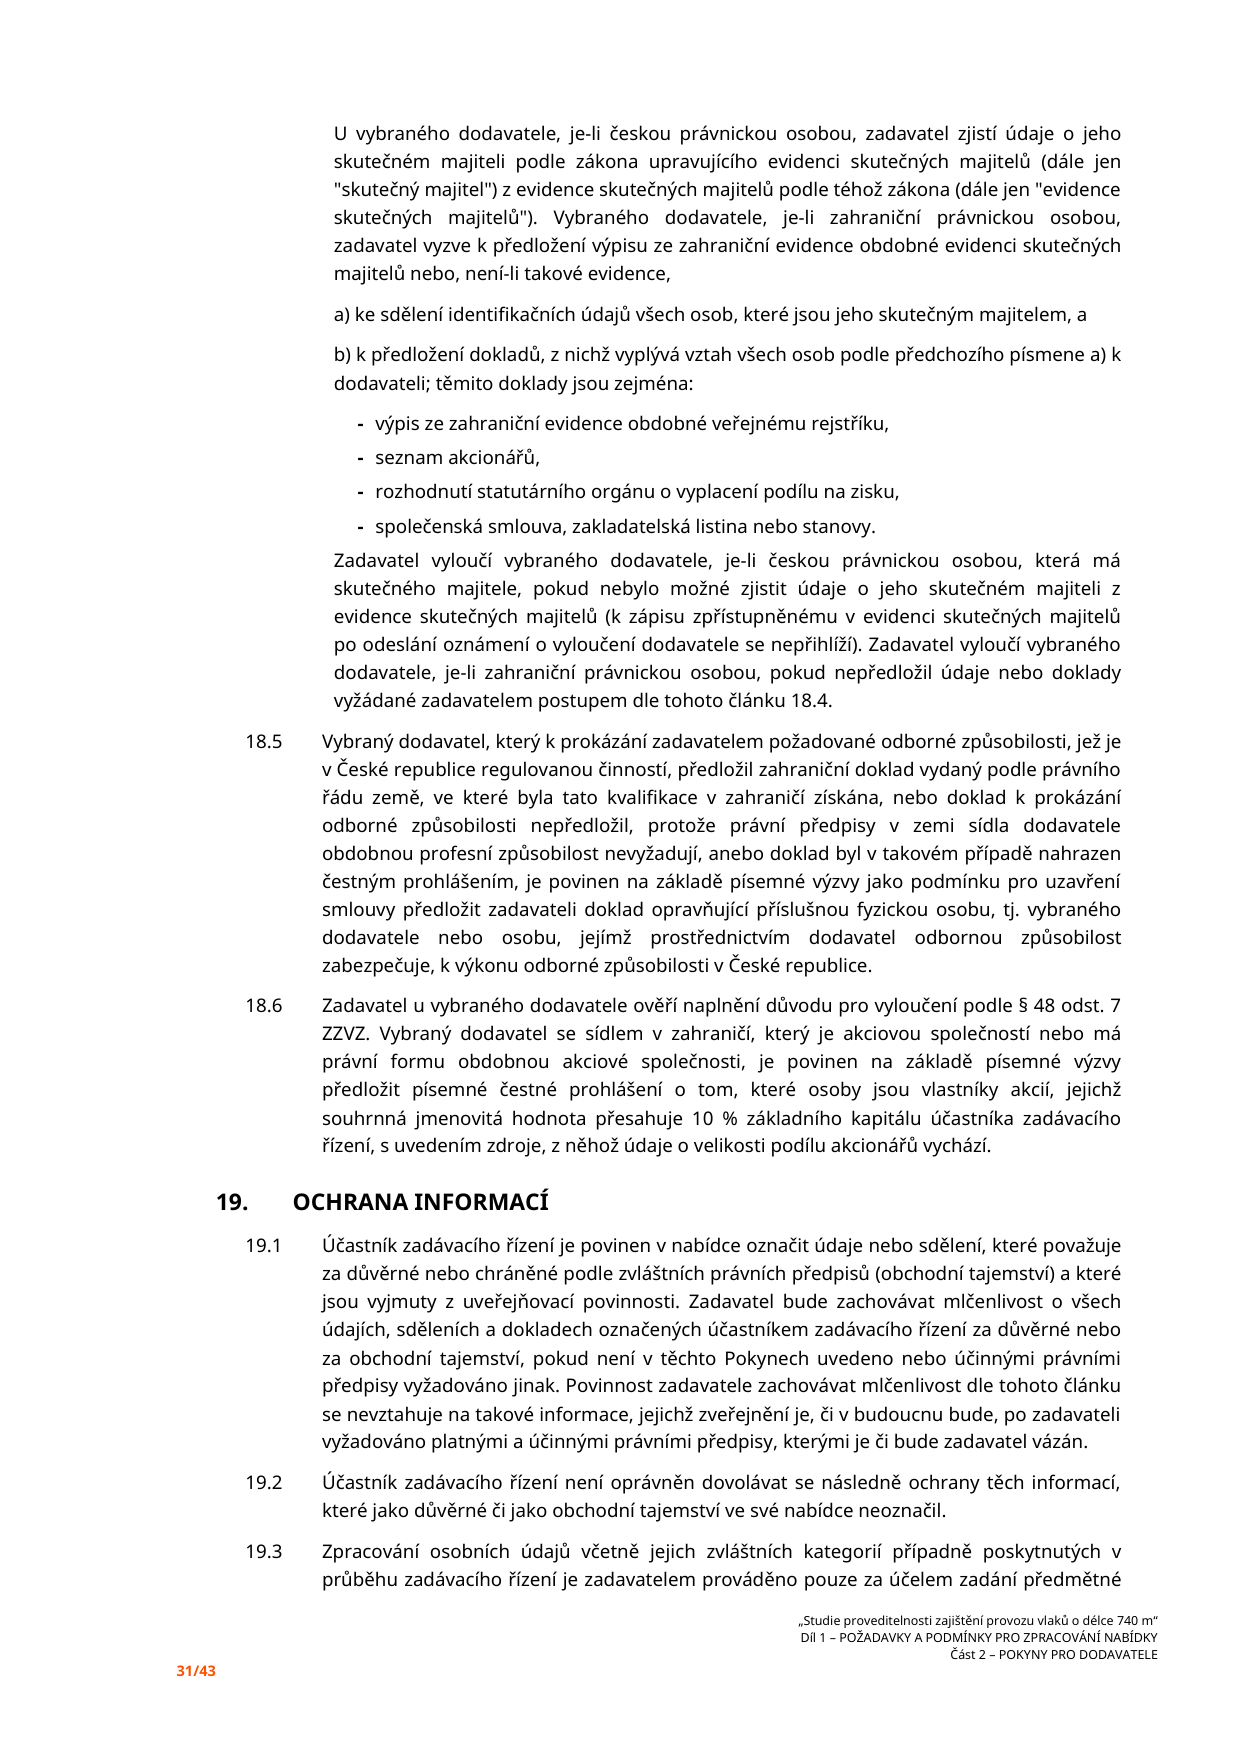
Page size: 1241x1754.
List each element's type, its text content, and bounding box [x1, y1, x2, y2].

text Vybraný dodavatel, který k prokázání zadavatelem požadované odborné způsobilosti, jež je v České republice regulovanou činností, předložil zahraniční doklad vydaný podle právního řádu země, ve které byla tato kvalifikace v zahraničí získána, nebo doklad k prokázání odborné způsobilosti nepředložil, protože právní předpisy v zemi sídla dodavatele obdobnou profesní způsobilost nevyžadují, anebo doklad byl v takovém případě nahrazen čestným prohlášením, je povinen na základě písemné výzvy jako podmínku pro uzavření smlouvy předložit zadavateli doklad opravňující příslušnou fyzickou osobu, tj. vybraného dodavatele nebo osobu, jejímž prostřednictvím dodavatel odbornou způsobilost zabezpečuje, k výkonu odborné způsobilosti v České republice. [245, 728, 1122, 978]
text OCHRANA INFORMACÍ [216, 1186, 1122, 1217]
text rozhodnutí statutárního orgánu o vyplacení podílu na zisku, [357, 479, 1122, 504]
text společenská smlouva, zakladatelská listina nebo stanovy. [357, 513, 1122, 539]
text seznam akcionářů, [357, 444, 1122, 470]
text a) ke sdělení identifikačních údajů všech osob, které jsou jeho skutečným majitelem, a [334, 301, 1122, 327]
list U vybraného dodavatele, je-li českou právnickou osobou, zadavatel zjistí údaje o jeho skutečném majiteli podle zákona upravujícího evidenci skutečných majitelů (dále jen "skutečný majitel") z evidence skutečných majitelů podle téhož zákona (dále jen "evidence skutečných majitelů"). Vybraného dodavatele, je-li zahraniční právnickou osobou, zadavatel vyzve k předložení výpisu ze zahraniční evidence obdobné evidenci skutečných majitelů nebo, není-li takové evidence, [334, 121, 1122, 286]
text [245, 1538, 1122, 1591]
text Účastník zadávacího řízení není oprávněn dovolávat se následně ochrany těch informací, které jako důvěrné či jako obchodní tajemství ve své nabídce neoznačil. [245, 1469, 1122, 1523]
text výpis ze zahraniční evidence obdobné veřejnému rejstříku, [357, 410, 1122, 436]
text b) k předložení dokladů, z nichž vyplývá vztah všech osob podle předchozího písmene a) k dodavateli; těmito doklady jsou zejména: [334, 342, 1122, 395]
text Zadavatel vyloučí vybraného dodavatele, je-li českou právnickou osobou, která má skutečného majitele, pokud nebylo možné zjistit údaje o jeho skutečném majiteli z evidence skutečných majitelů (k zápisu zpřístupněnému v evidenci skutečných majitelů po odeslání oznámení o vyloučení dodavatele se nepřihlíží). Zadavatel vyloučí vybraného dodavatele, je-li zahraniční právnickou osobou, pokud nepředložil údaje nebo doklady vyžádané zadavatelem postupem dle tohoto článku 18.4. [334, 547, 1122, 713]
text Účastník zadávacího řízení je povinen v nabídce označit údaje nebo sdělení, které považuje za důvěrné nebo chráněné podle zvláštních právních předpisů (obchodní tajemství) a které jsou vyjmuty z uveřejňovací povinnosti. Zadavatel bude zachovávat mlčenlivost o všech údajích, sděleních a dokladech označených účastníkem zadávacího řízení za důvěrné nebo za obchodní tajemství, pokud není v těchto Pokynech uvedeno nebo účinnými právními předpisy vyžadováno jinak. Povinnost zadavatele zachovávat mlčenlivost dle tohoto článku se nevztahuje na takové informace, jejichž zveřejnění je, či v budoucnu bude, po zadavateli vyžadováno platnými a účinnými právními předpisy, kterými je či bude zadavatel vázán. [245, 1233, 1122, 1454]
text Zadavatel u vybraného dodavatele ověří naplnění důvodu pro vyloučení podle § 48 odst. 7 ZZVZ. Vybraný dodavatel se sídlem v zahraničí, který je akciovou společností nebo má právní formu obdobnou akciové společnosti, je povinen na základě písemné výzvy předložit písemné čestné prohlášení o tom, které osoby jsou vlastníky akcií, jejichž souhrnná jmenovitá hodnota přesahuje 10 % základního kapitálu účastníka zadávacího řízení, s uvedením zdroje, z něhož údaje o velikosti podílu akcionářů vychází. [245, 993, 1122, 1158]
